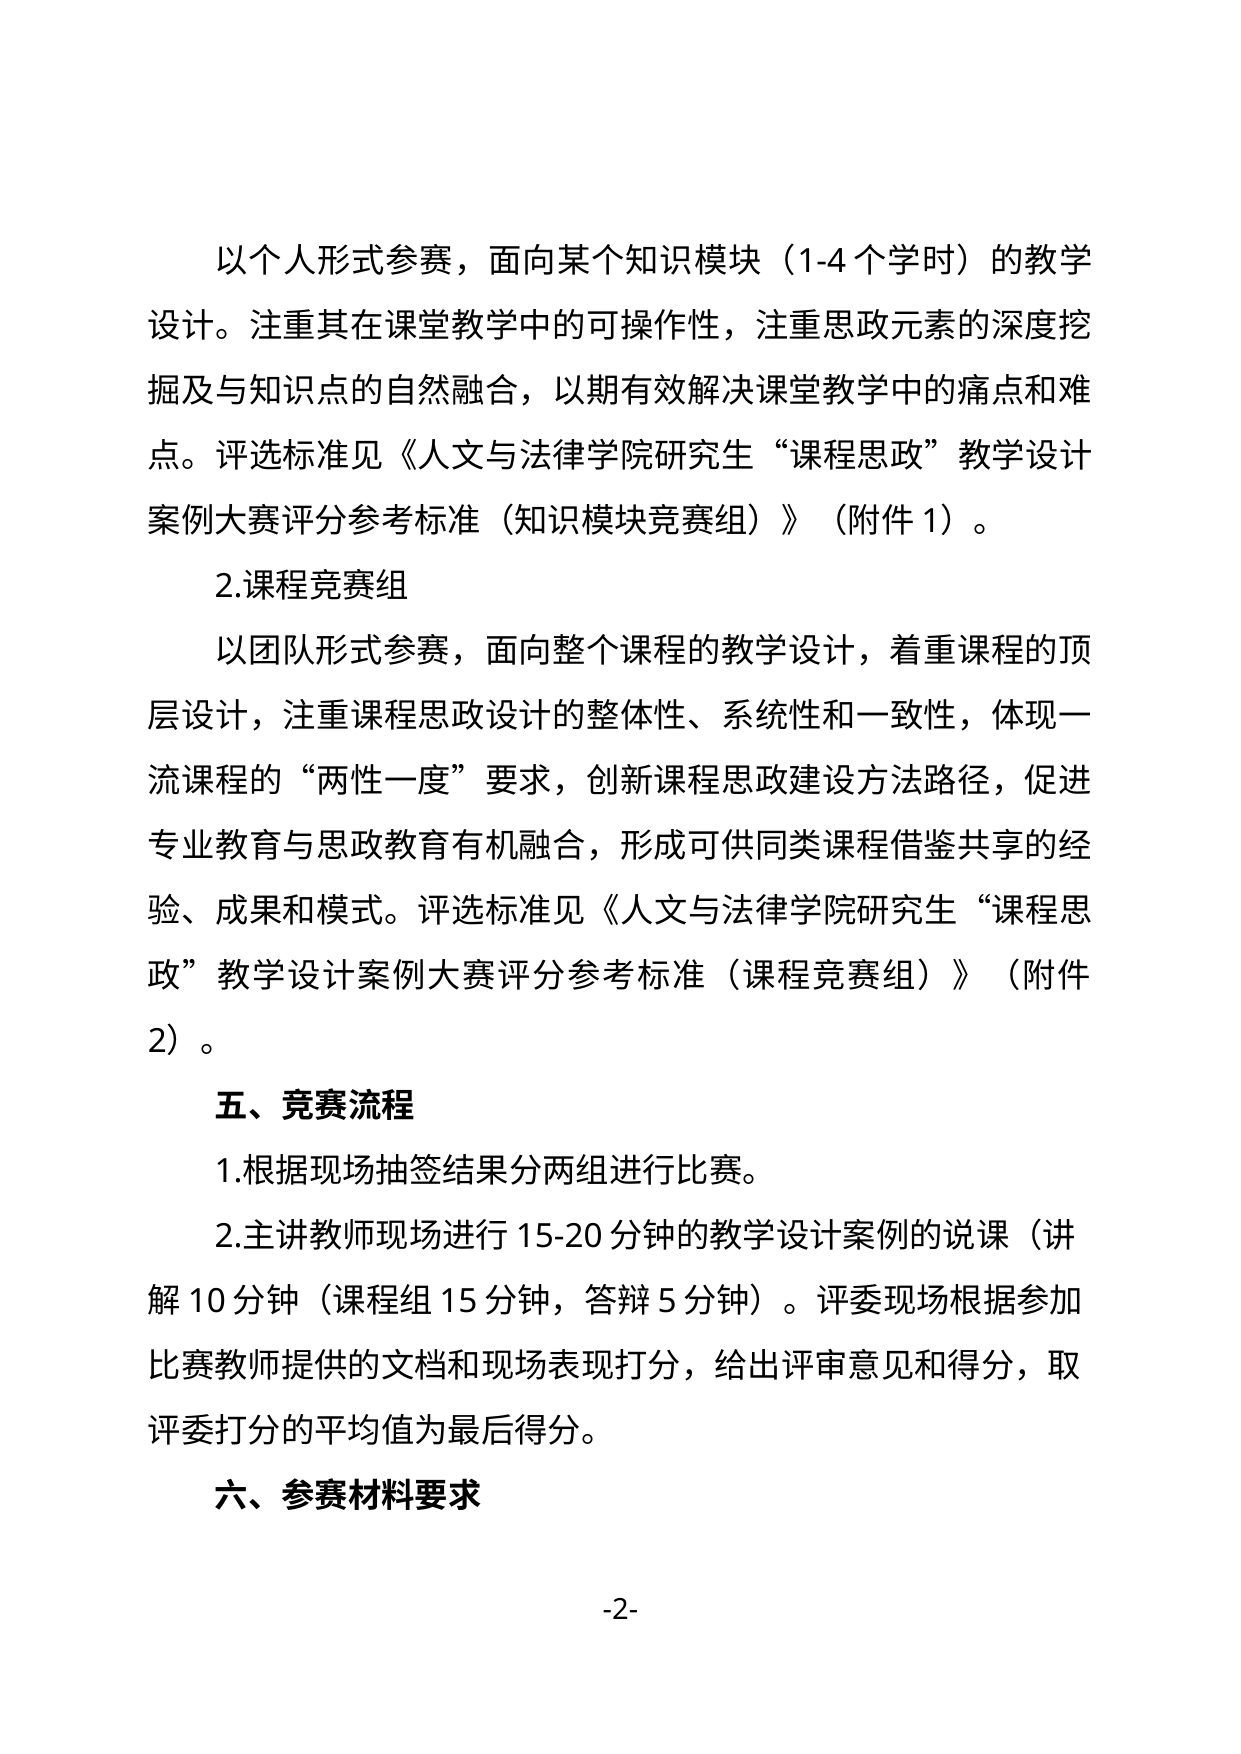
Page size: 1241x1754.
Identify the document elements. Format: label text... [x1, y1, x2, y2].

text 六、参赛材料要求 [148, 1461, 1093, 1526]
text 2.课程竞赛组 [148, 551, 1093, 616]
text 以个人形式参赛，面向某个知识模块（1-4个学时）的教学设计。注重其在课堂教学中的可操作性，注重思政元素的深度挖掘及与知识点的自然融合，以期有效解决课堂教学中的痛点和难点。评选标准见《人文与法律学院研究生“课程思政”教学设计案例大赛评分参考标准（知识模块竞赛组）》（附件1）。 [148, 226, 1093, 551]
text 1.根据现场抽签结果分两组进行比赛。 [148, 1136, 1093, 1201]
text 2.主讲教师现场进行15-20分钟的教学设计案例的说课（讲解10分钟（课程组15分钟，答辩5分钟）。评委现场根据参加比赛教师提供的文档和现场表现打分，给出评审意见和得分，取评委打分的平均值为最后得分。 [148, 1201, 1093, 1461]
text 以团队形式参赛，面向整个课程的教学设计，着重课程的顶层设计，注重课程思政设计的整体性、系统性和一致性，体现一流课程的“两性一度”要求，创新课程思政建设方法路径，促进专业教育与思政教育有机融合，形成可供同类课程借鉴共享的经验、成果和模式。评选标准见《人文与法律学院研究生“课程思政”教学设计案例大赛评分参考标准（课程竞赛组）》（附件2）。 [148, 616, 1093, 1071]
text 五、竞赛流程 [148, 1071, 1093, 1136]
